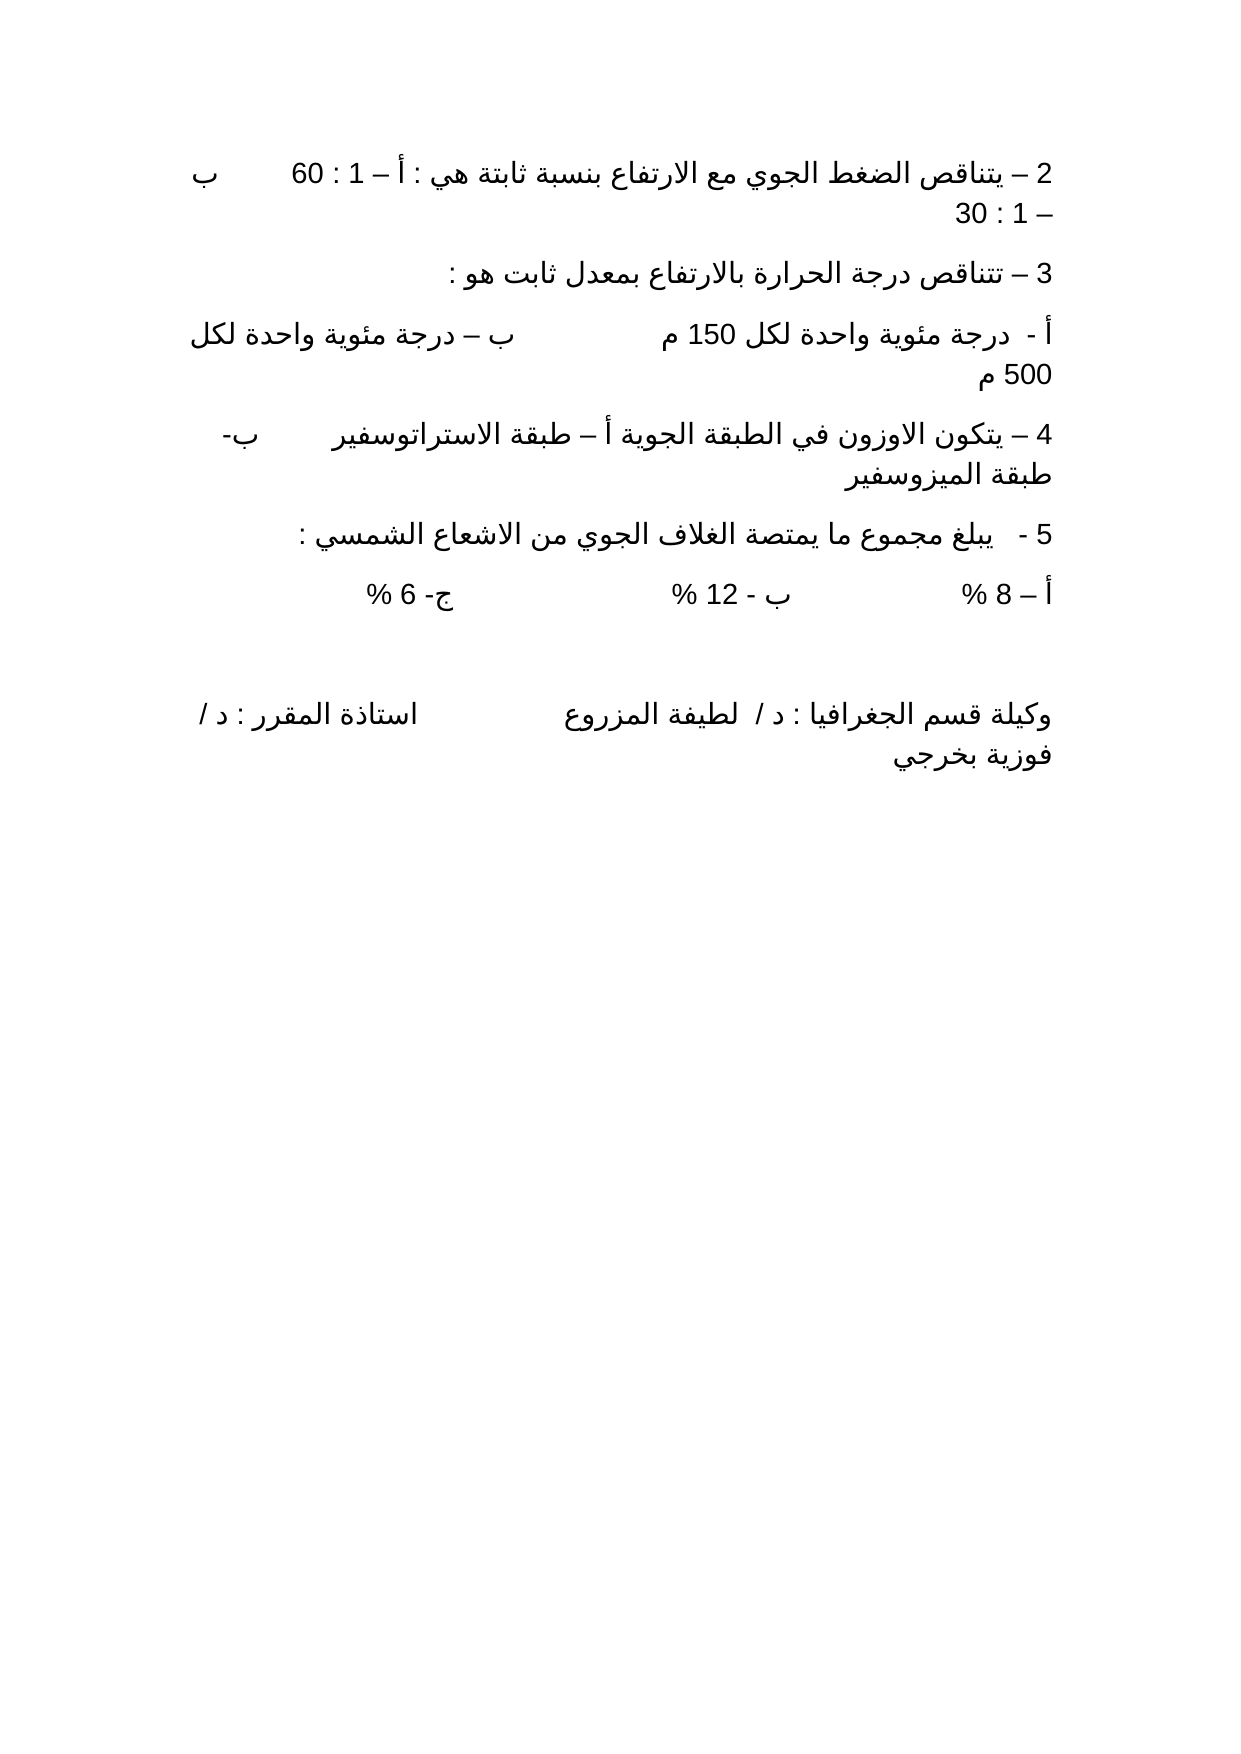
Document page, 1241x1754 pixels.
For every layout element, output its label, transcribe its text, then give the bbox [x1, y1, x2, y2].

text أ - درجة مئوية واحدة لكل 150 م ب – درجة مئوية واحدة لكل 500 م [187, 310, 1053, 390]
text 4 – يتكون الاوزون في الطبقة الجوية أ – طبقة الاستراتوسفير ب- طبقة الميزوسفير [187, 410, 1053, 490]
text 5 - يبلغ مجموع ما يمتصة الغلاف الجوي من الاشعاع الشمسي : [187, 510, 1053, 550]
text وكيلة قسم الجغرافيا : د / لطيفة المزروع استاذة المقرر : د / فوزية بخرجي [187, 691, 1053, 771]
text 3 – تتناقص درجة الحرارة بالارتفاع بمعدل ثابت هو : [187, 250, 1053, 290]
text أ – 8 % ب - 12 % ج- 6 % [187, 571, 1053, 611]
text 2 – يتناقص الضغط الجوي مع الارتفاع بنسبة ثابتة هي : أ – 1 : 60 ب – 1 : 30 [187, 150, 1053, 230]
